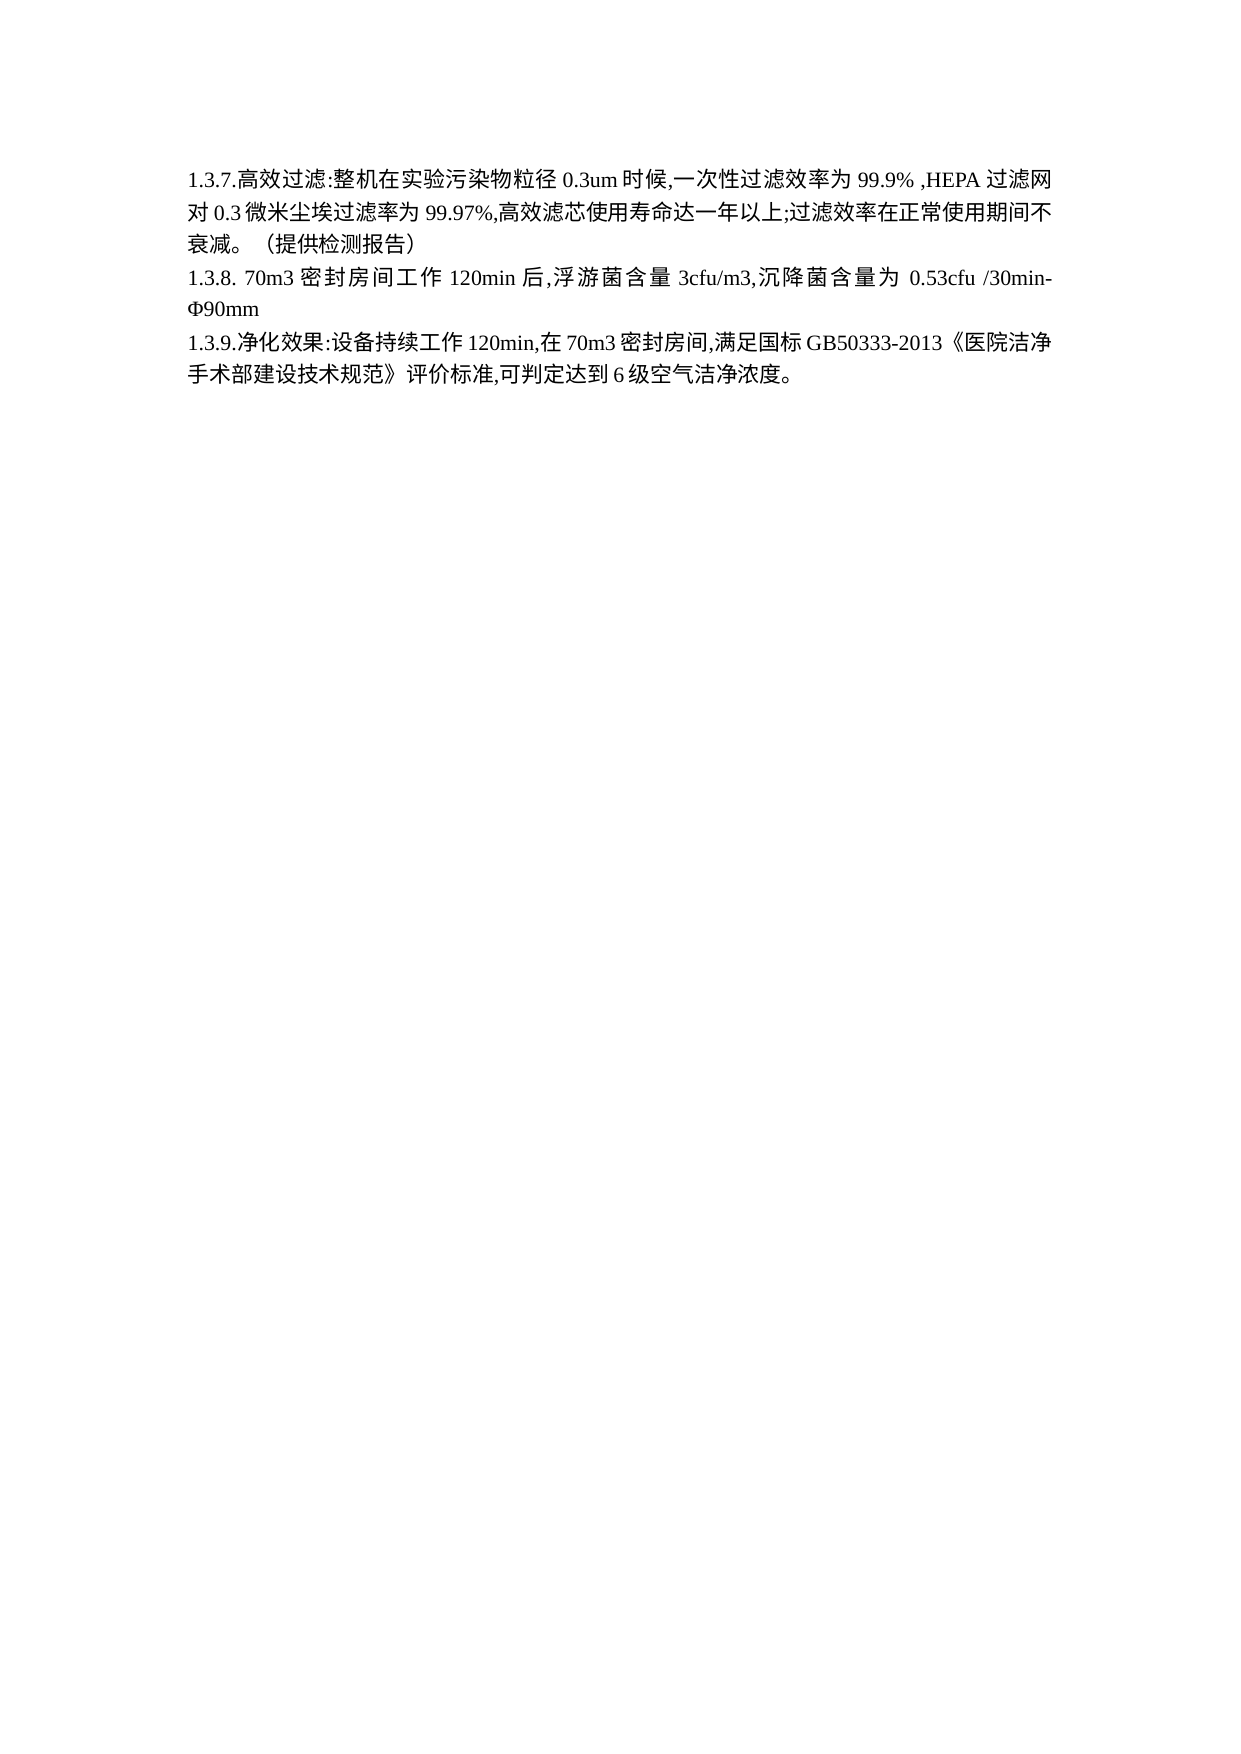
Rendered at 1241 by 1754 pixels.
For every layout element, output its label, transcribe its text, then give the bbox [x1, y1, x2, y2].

text 1.3.8. 70m3密封房间工作120min后,浮游菌含量3cfu/m3,沉降菌含量为 0.53cfu /30min-Φ90mm [187, 259, 1053, 324]
text 1.3.7.高效过滤:整机在实验污染物粒径0.3um时候,一次性过滤效率为99.9% ,HEPA过滤网对0.3微米尘埃过滤率为99.97%,高效滤芯使用寿命达一年以上;过滤效率在正常使用期间不衰减。（提供检测报告） [187, 162, 1053, 259]
text 1.3.9.净化效果:设备持续工作120min,在70m3密封房间,满足国标GB50333-2013《医院洁净手术部建设技术规范》评价标准,可判定达到6级空气洁净浓度。 [187, 324, 1053, 389]
